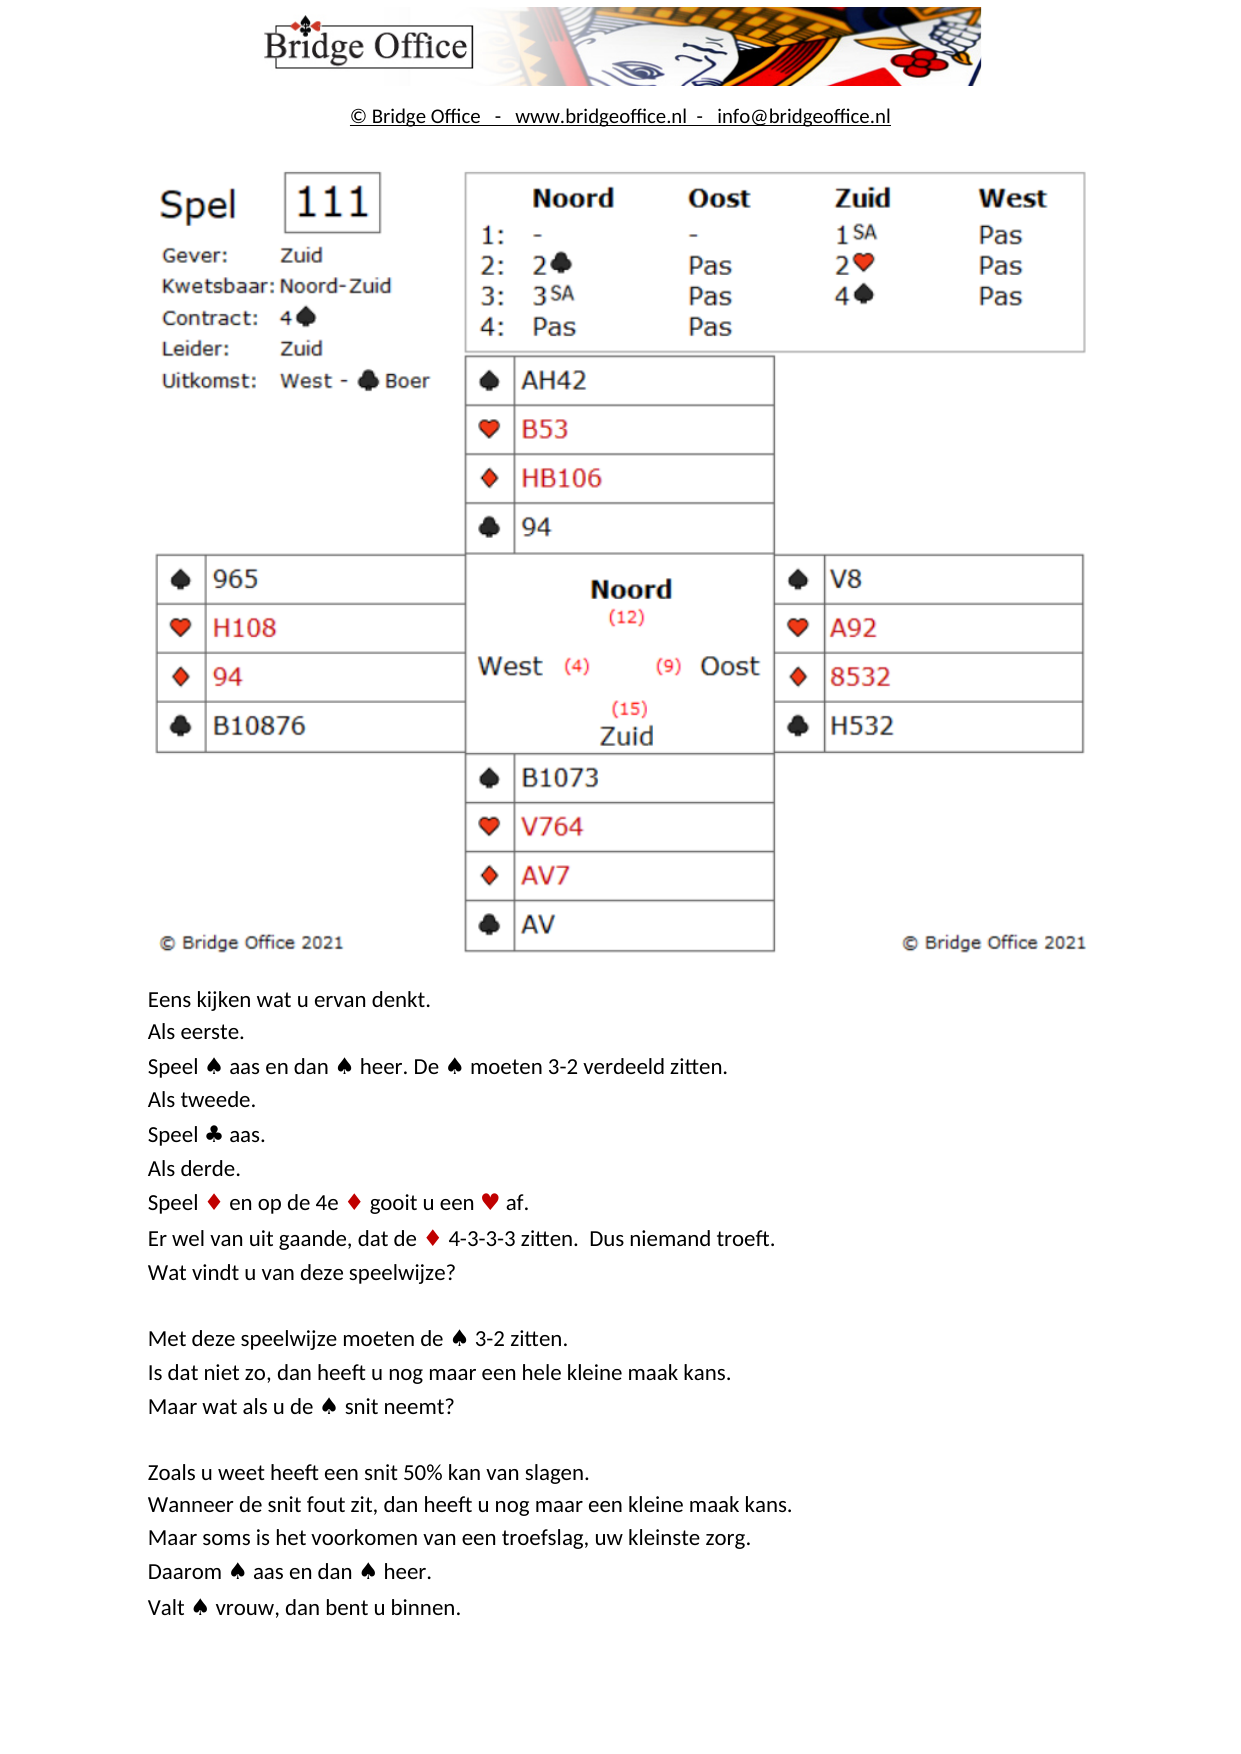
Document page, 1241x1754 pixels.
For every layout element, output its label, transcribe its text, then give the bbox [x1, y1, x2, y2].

text Zoals u weet heeft een snit 50% kan van slagen. [148, 1458, 1093, 1486]
text Speel ♦ en op de 4e ♦ gooit u een ♥ af. [148, 1186, 1093, 1217]
text Wanneer de snit fout zit, dan heeft u nog maar een kleine maak kans. [148, 1491, 1093, 1518]
text Is dat niet zo, dan heeft u nog maar een hele kleine maak kans. [148, 1358, 1093, 1386]
text Valt ♠ vrouw, dan bent u binnen. [148, 1591, 1093, 1622]
text Als derde. [148, 1154, 1093, 1182]
text Maar soms is het voorkomen van een troefslag, uw kleinste zorg. [148, 1523, 1093, 1551]
picture [237, 7, 980, 85]
text Speel ♠ aas en dan ♠ heer. De ♠ moeten 3-2 verdeeld zitten. [148, 1049, 1093, 1081]
text Eens kijken wat u ervan denkt. [148, 985, 1093, 1013]
text Daarom ♠ aas en dan ♠ heer. [148, 1555, 1093, 1586]
text Met deze speelwijze moeten de ♠ 3-2 zitten. [148, 1322, 1093, 1353]
text Als eerste. [148, 1017, 1093, 1045]
text Wat vindt u van deze speelwijze? [148, 1258, 1093, 1286]
text Er wel van uit gaande, dat de ♦ 4-3-3-3 zitten. Dus niemand troeft. [148, 1222, 1093, 1253]
text Als tweede. [148, 1086, 1093, 1113]
text Maar wat als u de ♠ snit neemt? [148, 1390, 1093, 1421]
text Speel ♣ aas. [148, 1118, 1093, 1149]
picture [147, 160, 1093, 961]
